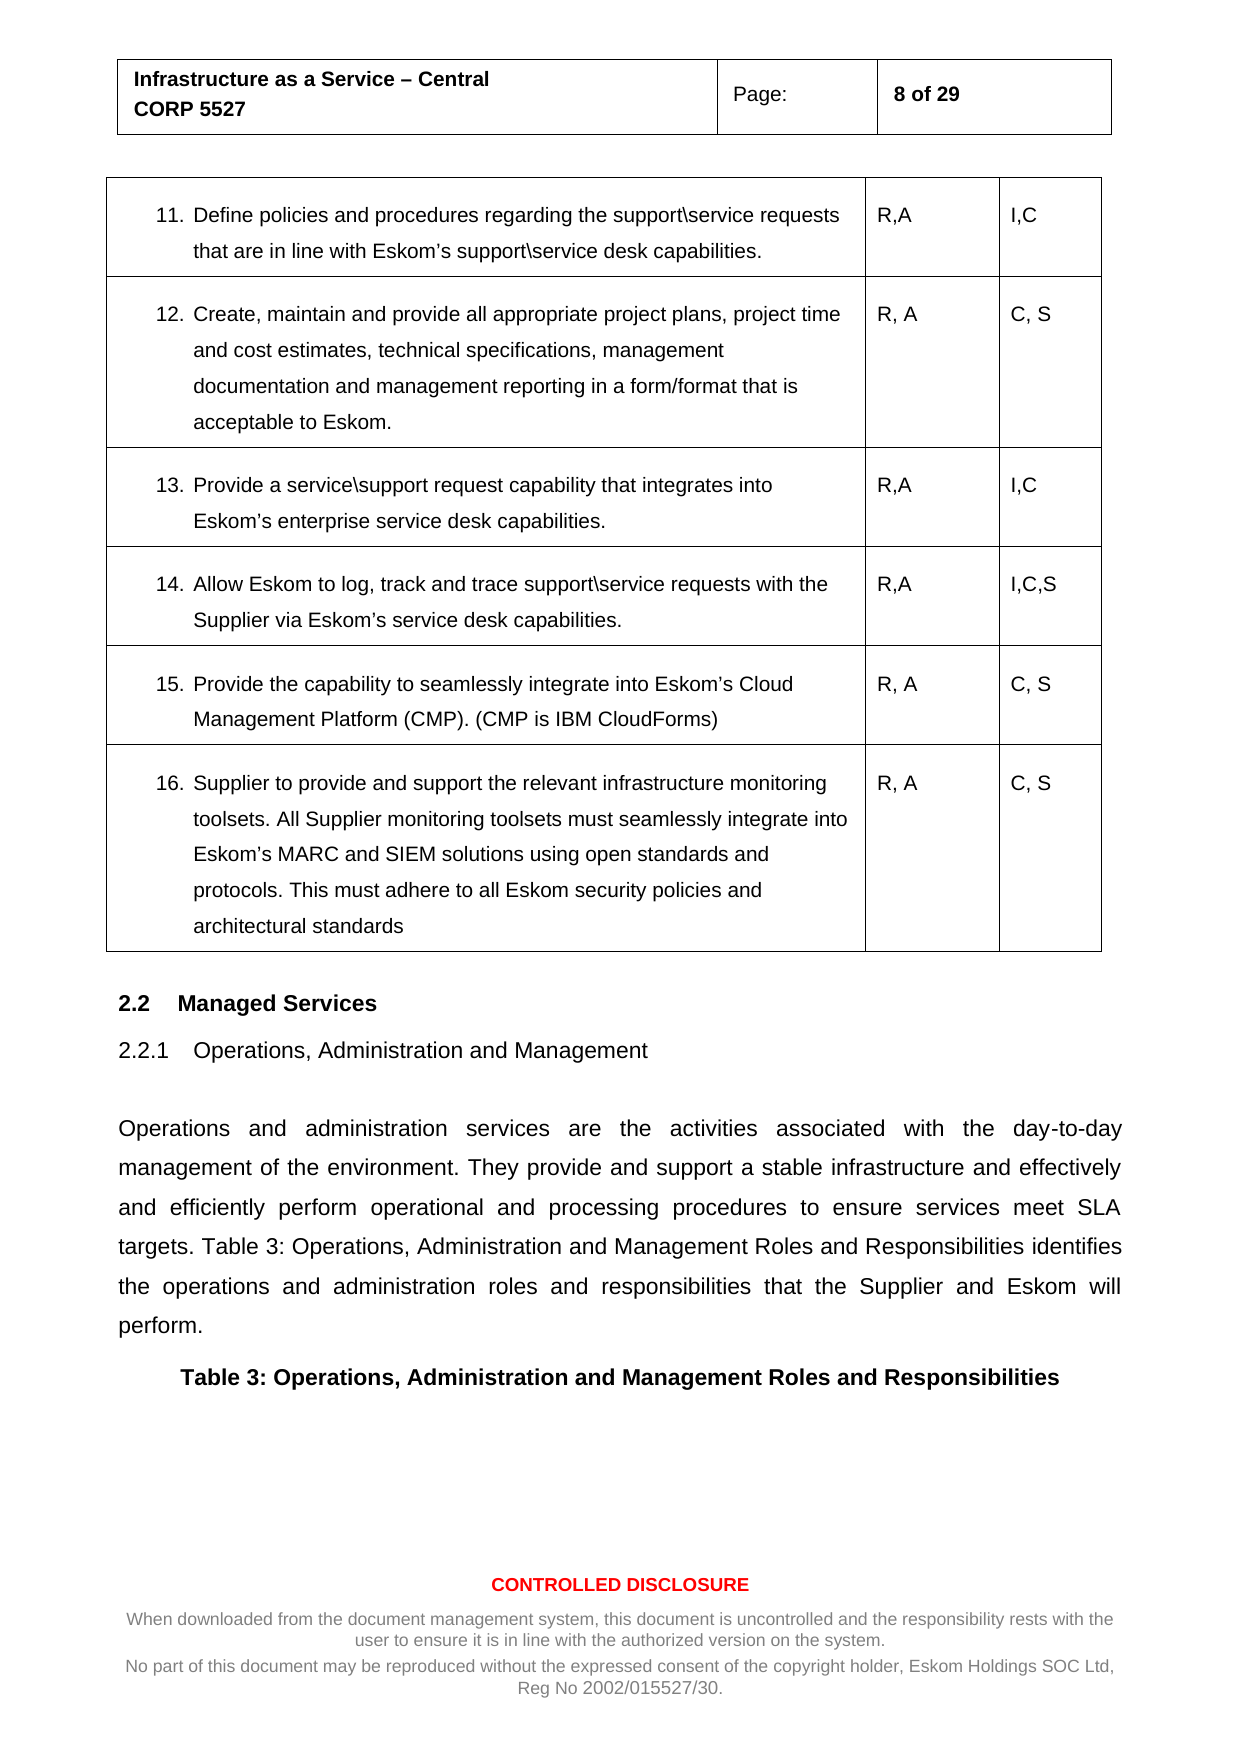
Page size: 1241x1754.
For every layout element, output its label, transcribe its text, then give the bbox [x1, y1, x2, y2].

table_cell R, A [866, 745, 999, 951]
subtitle Managed Services [118, 990, 1122, 1016]
text Table 3: Operations, Administration and Management Roles and Responsibilities [118, 1364, 1122, 1390]
table_cell I,C,S [1000, 547, 1101, 645]
table_cell R, A [866, 277, 999, 447]
table_cell Define policies and procedures regarding the support\service requests that are in line with Eskom’s support\service desk capabilities. [107, 178, 865, 276]
table_cell C, S [1000, 277, 1101, 447]
table_cell I,C [1000, 448, 1101, 546]
table_cell Allow Eskom to log, track and trace support\service requests with the Supplier via Eskom’s service desk capabilities. [107, 547, 865, 645]
table_cell R,A [866, 178, 999, 276]
table_cell C, S [1000, 745, 1101, 951]
subtitle Operations, Administration and Management [118, 1037, 1122, 1063]
table_cell R, A [866, 646, 999, 744]
table_cell Create, maintain and provide all appropriate project plans, project time and cost estimates, technical specifications, management documentation and management reporting in a form/format that is acceptable to Eskom. [107, 277, 865, 447]
table_cell Provide the capability to seamlessly integrate into Eskom’s Cloud Management Platform (CMP). (CMP is IBM CloudForms) [107, 646, 865, 744]
table_cell I,C [1000, 178, 1101, 276]
table_cell Supplier to provide and support the relevant infrastructure monitoring toolsets. All Supplier monitoring toolsets must seamlessly integrate into Eskom’s MARC and SIEM solutions using open standards and protocols. This must adhere to all Eskom security policies and architectural standards [107, 745, 865, 951]
table_cell R,A [866, 448, 999, 546]
table_cell R,A [866, 547, 999, 645]
text Operations and administration services are the activities associated with the day-to-day management of the environment. They provide and support a stable infrastructure and effectively and efficiently perform operational and processing procedures to ensure services meet SLA targets. Table 3: Operations, Administration and Management Roles and Responsibilities identifies the operations and administration roles and responsibilities that the Supplier and Eskom will perform. [118, 1115, 1122, 1338]
table_cell Provide a service\support request capability that integrates into Eskom’s enterprise service desk capabilities. [107, 448, 865, 546]
table_cell C, S [1000, 646, 1101, 744]
